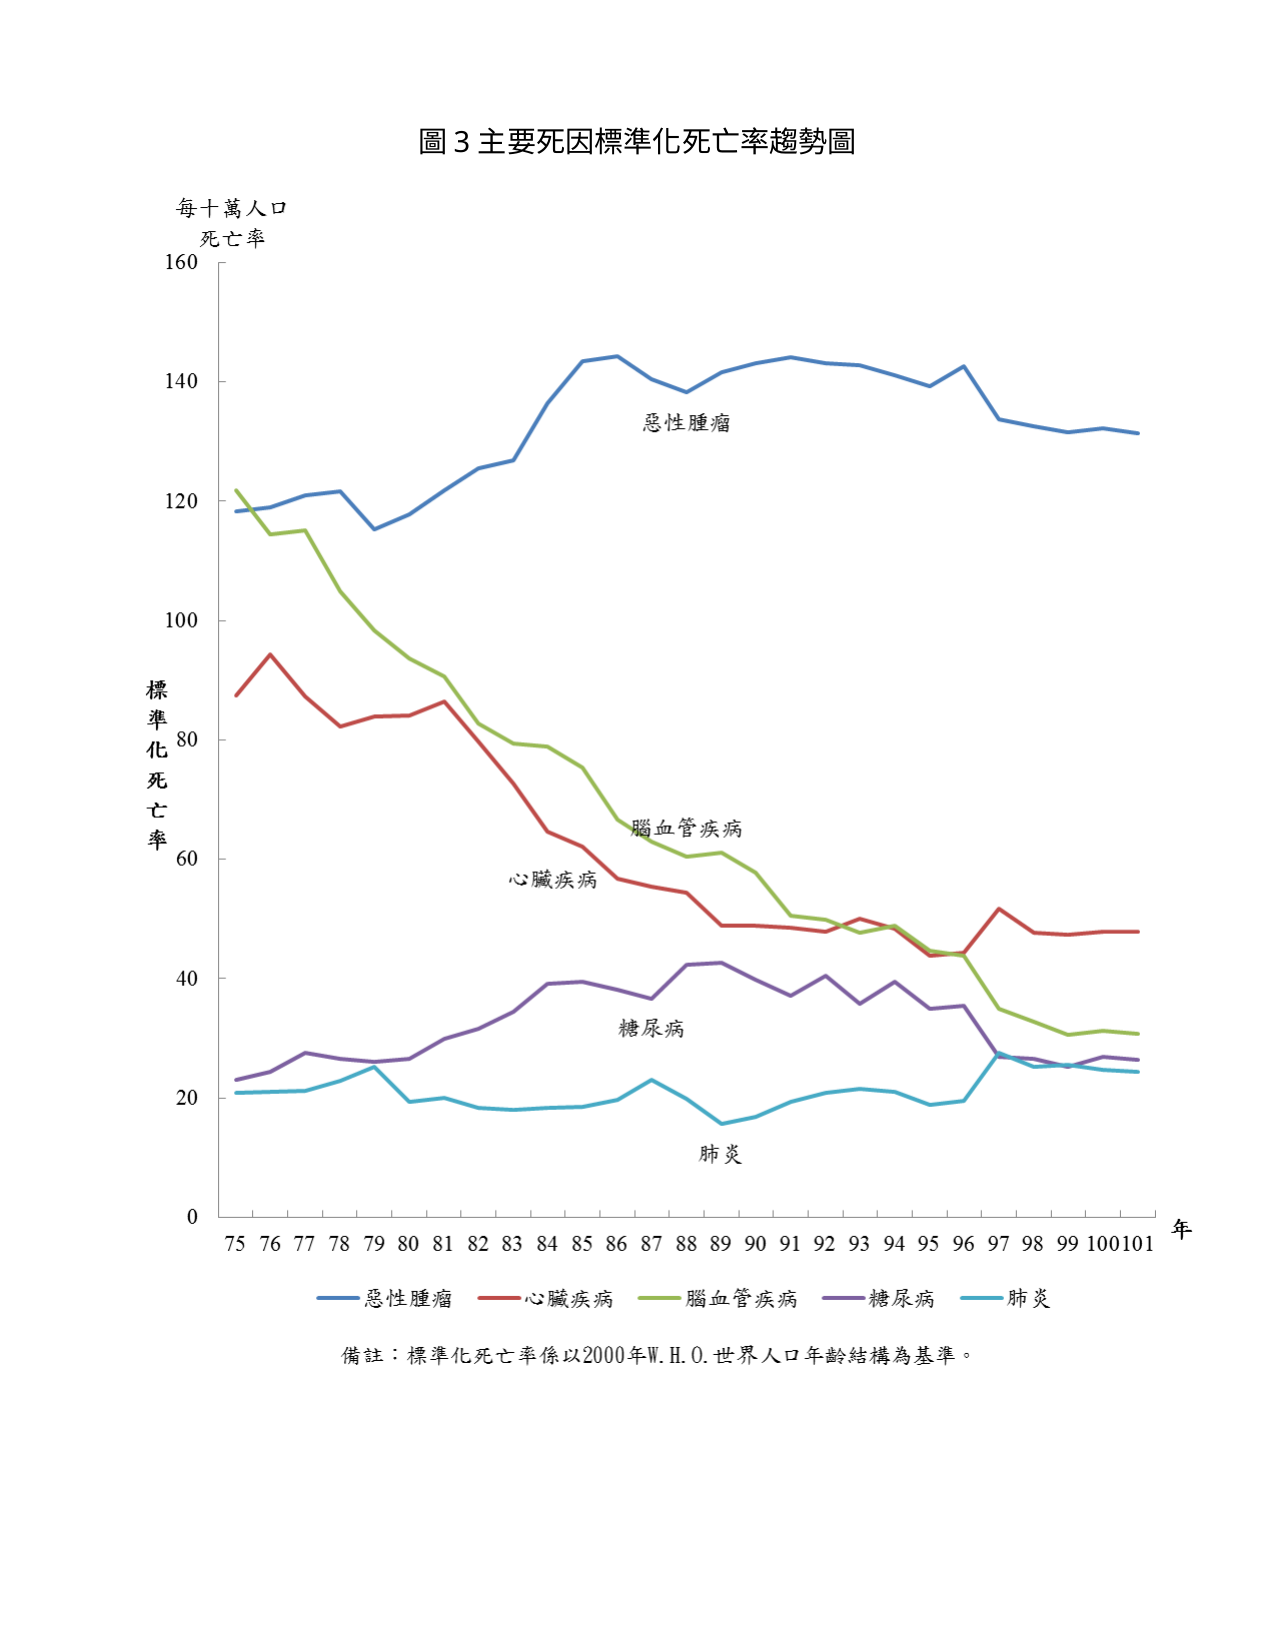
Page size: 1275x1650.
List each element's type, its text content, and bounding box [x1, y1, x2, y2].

picture [118, 160, 1207, 1385]
text 圖3 主要死因標準化死亡率趨勢圖 [118, 118, 1157, 160]
